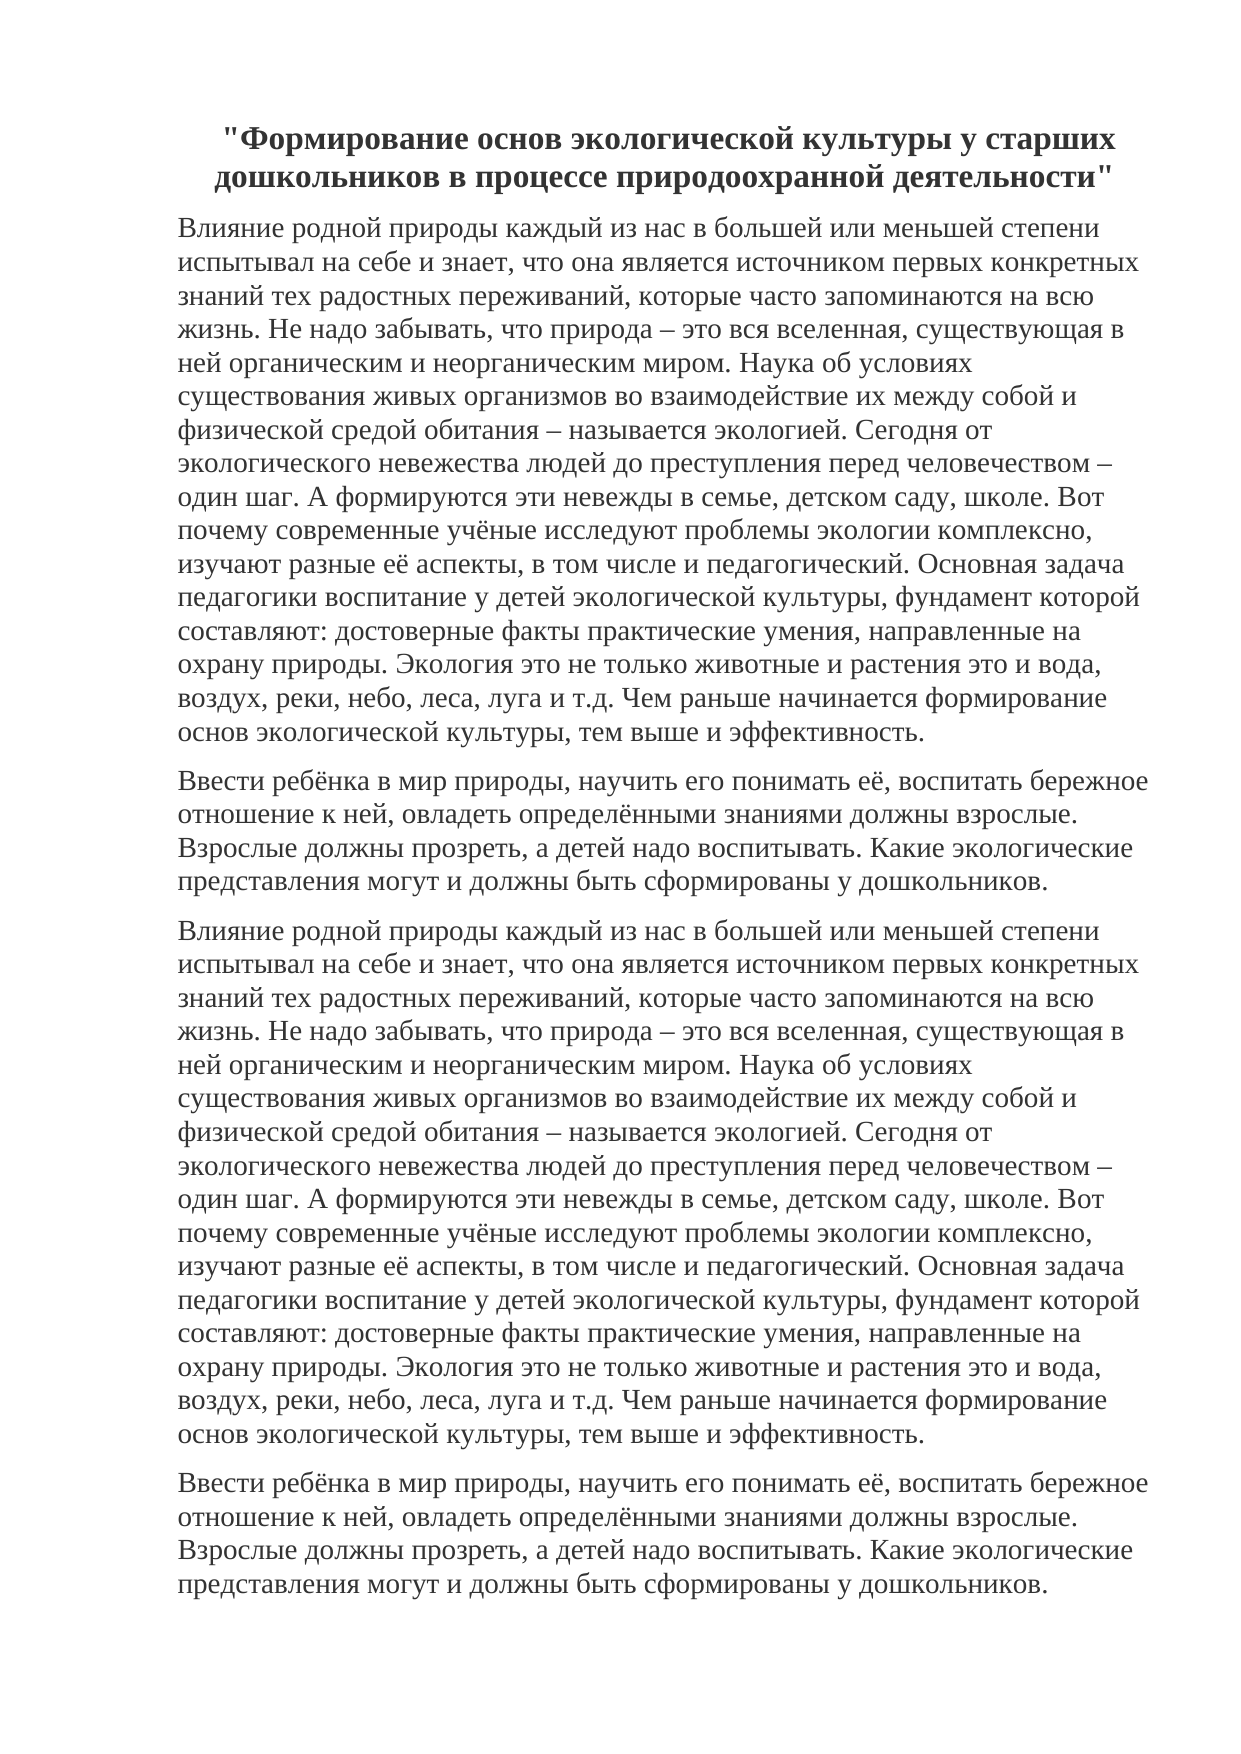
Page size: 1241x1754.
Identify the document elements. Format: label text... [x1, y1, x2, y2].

text Влияние родной природы каждый из нас в большей или меньшей степени испытывал на себе и знает, что она является источником первых конкретных знаний тех радостных переживаний, которые часто запоминаются на всю жизнь. Не надо забывать, что природа – это вся вселенная, существующая в ней органическим и неорганическим миром. Наука об условиях существования живых организмов во взаимодействие их между собой и физической средой обитания – называется экологией. Сегодня от экологического невежества людей до преступления перед человечеством – один шаг. А формируются эти невежды в семье, детском саду, школе. Вот почему современные учёные исследуют проблемы экологии комплексно, изучают разные её аспекты, в том числе и педагогический. Основная задача педагогики воспитание у детей экологической культуры, фундамент которой составляют: достоверные факты практические умения, направленные на охрану природы. Экология это не только животные и растения это и вода, воздух, реки, небо, леса, луга и т.д. Чем раньше начинается формирование основ экологической культуры, тем выше и эффективность. [177, 211, 1152, 747]
text Ввести ребёнка в мир природы, научить его понимать её, воспитать бережное отношение к ней, овладеть определёнными знаниями должны взрослые. Взрослые должны прозреть, а детей надо воспитывать. Какие экологические представления могут и должны быть сформированы у дошкольников. [177, 763, 1152, 897]
text Влияние родной природы каждый из нас в большей или меньшей степени испытывал на себе и знает, что она является источником первых конкретных знаний тех радостных переживаний, которые часто запоминаются на всю жизнь. Не надо забывать, что природа – это вся вселенная, существующая в ней органическим и неорганическим миром. Наука об условиях существования живых организмов во взаимодействие их между собой и физической средой обитания – называется экологией. Сегодня от экологического невежества людей до преступления перед человечеством – один шаг. А формируются эти невежды в семье, детском саду, школе. Вот почему современные учёные исследуют проблемы экологии комплексно, изучают разные её аспекты, в том числе и педагогический. Основная задача педагогики воспитание у детей экологической культуры, фундамент которой составляют: достоверные факты практические умения, направленные на охрану природы. Экология это не только животные и растения это и вода, воздух, реки, небо, леса, луга и т.д. Чем раньше начинается формирование основ экологической культуры, тем выше и эффективность. [177, 913, 1152, 1449]
text "Формирование основ экологической культуры у старших дошкольников в процессе природоохранной деятельности" [177, 118, 1152, 195]
text Ввести ребёнка в мир природы, научить его понимать её, воспитать бережное отношение к ней, овладеть определёнными знаниями должны взрослые. Взрослые должны прозреть, а детей надо воспитывать. Какие экологические представления могут и должны быть сформированы у дошкольников. [177, 1465, 1152, 1599]
